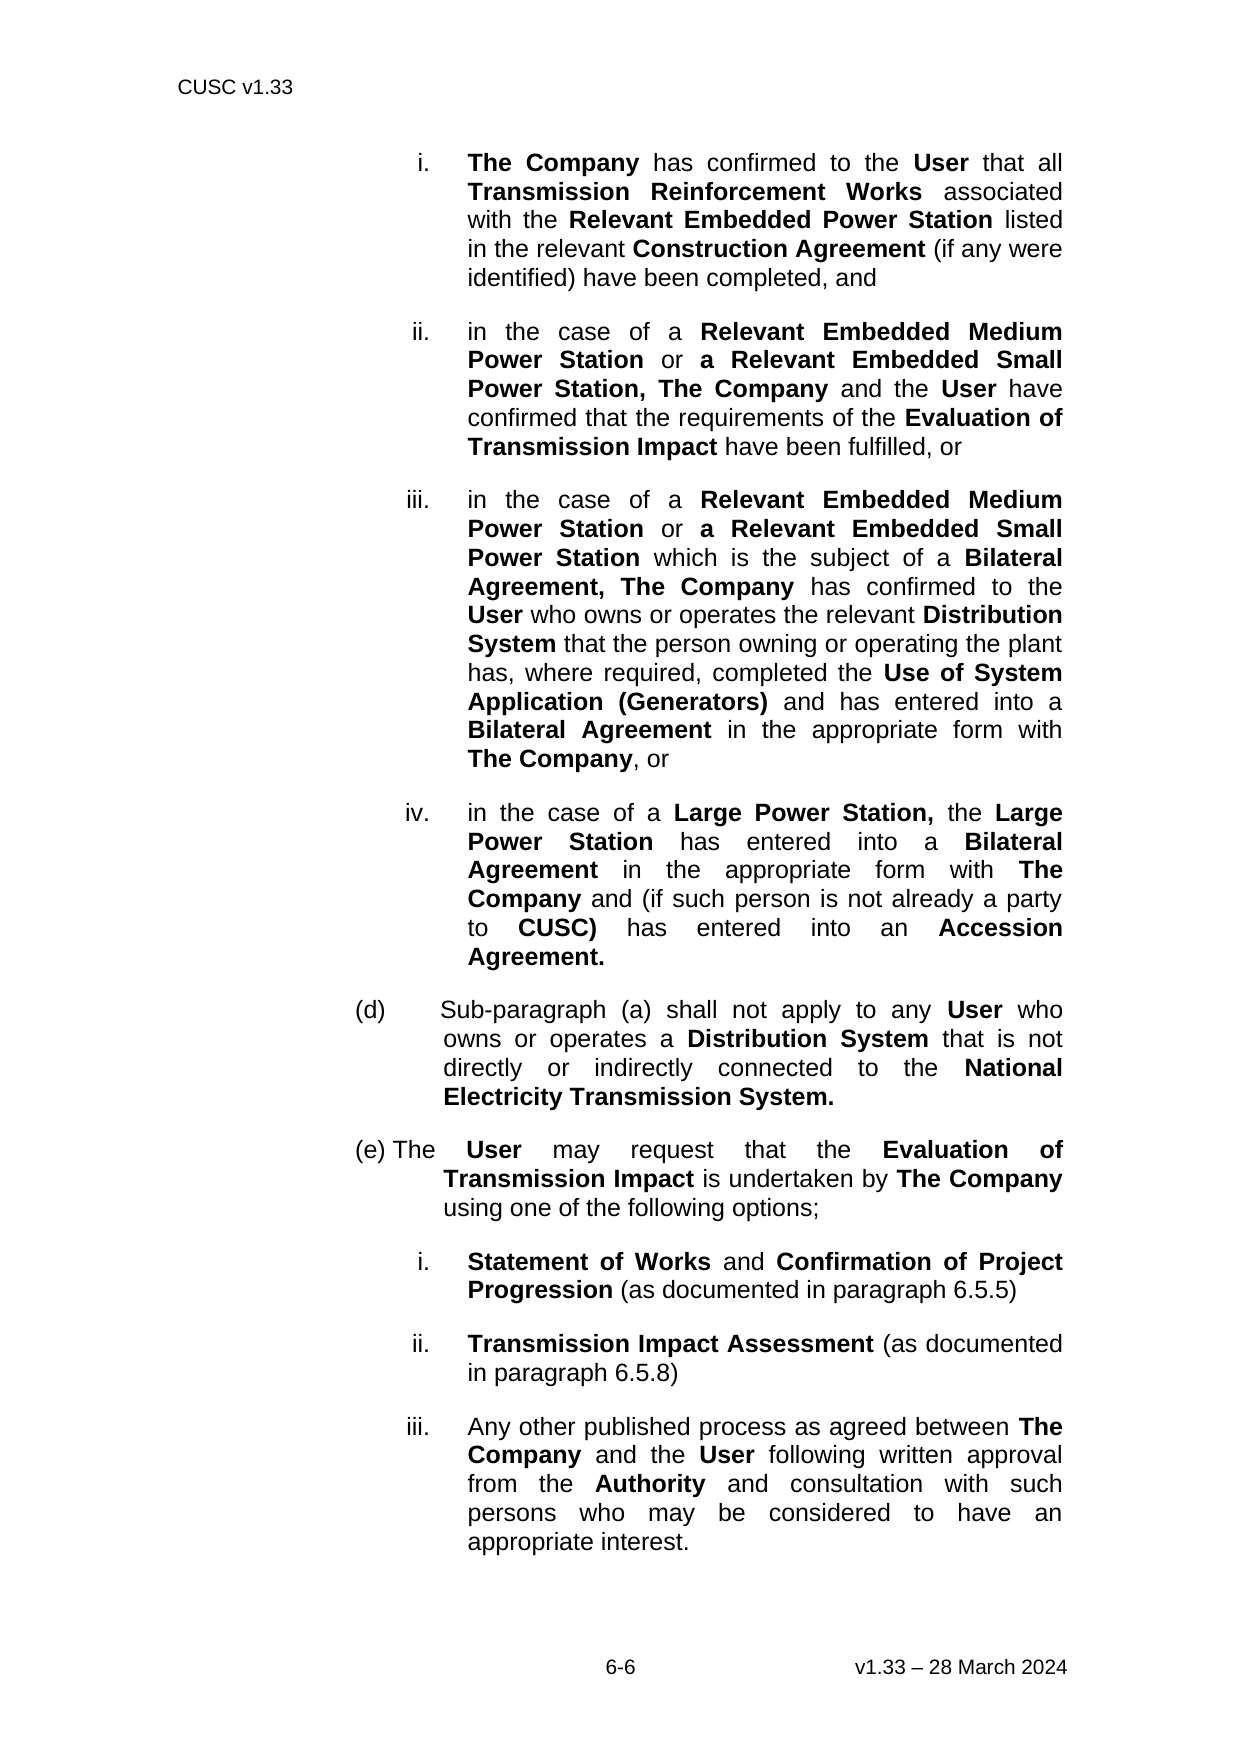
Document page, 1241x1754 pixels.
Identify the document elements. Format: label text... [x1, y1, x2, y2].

subtitle Sub-paragraph (a) shall not apply to any User who owns or operates a Distribution System that is not directly or indirectly connected to the National Electricity Transmission System. [355, 995, 1063, 1110]
subtitle Any other published process as agreed between The Company and the User following written approval from the Authority and consultation with such persons who may be considered to have an appropriate interest. [430, 1411, 1063, 1555]
subtitle in the case of a Large Power Station, the Large Power Station has entered into a Bilateral Agreement in the appropriate form with The Company and (if such person is not already a party to CUSC) has entered into an Accession Agreement. [430, 798, 1063, 970]
subtitle in the case of a Relevant Embedded Medium Power Station or a Relevant Embedded Small Power Station, The Company and the User have confirmed that the requirements of the Evaluation of Transmission Impact have been fulfilled, or [430, 316, 1063, 460]
subtitle in the case of a Relevant Embedded Medium Power Station or a Relevant Embedded Small Power Station which is the subject of a Bilateral Agreement, The Company has confirmed to the User who owns or operates the relevant Distribution System that the person owning or operating the plant has, where required, completed the Use of System Application (Generators) and has entered into a Bilateral Agreement in the appropriate form with The Company, or [430, 485, 1063, 773]
subtitle The Company has confirmed to the User that all Transmission Reinforcement Works associated with the Relevant Embedded Power Station listed in the relevant Construction Agreement (if any were identified) have been completed, and [430, 148, 1063, 291]
subtitle Statement of Works and Confirmation of Project Progression (as documented in paragraph 6.5.5) [430, 1246, 1063, 1304]
subtitle The User may request that the Evaluation of Transmission Impact is undertaken by The Company using one of the following options; [355, 1135, 1063, 1221]
subtitle Transmission Impact Assessment (as documented in paragraph 6.5.8) [430, 1329, 1063, 1386]
